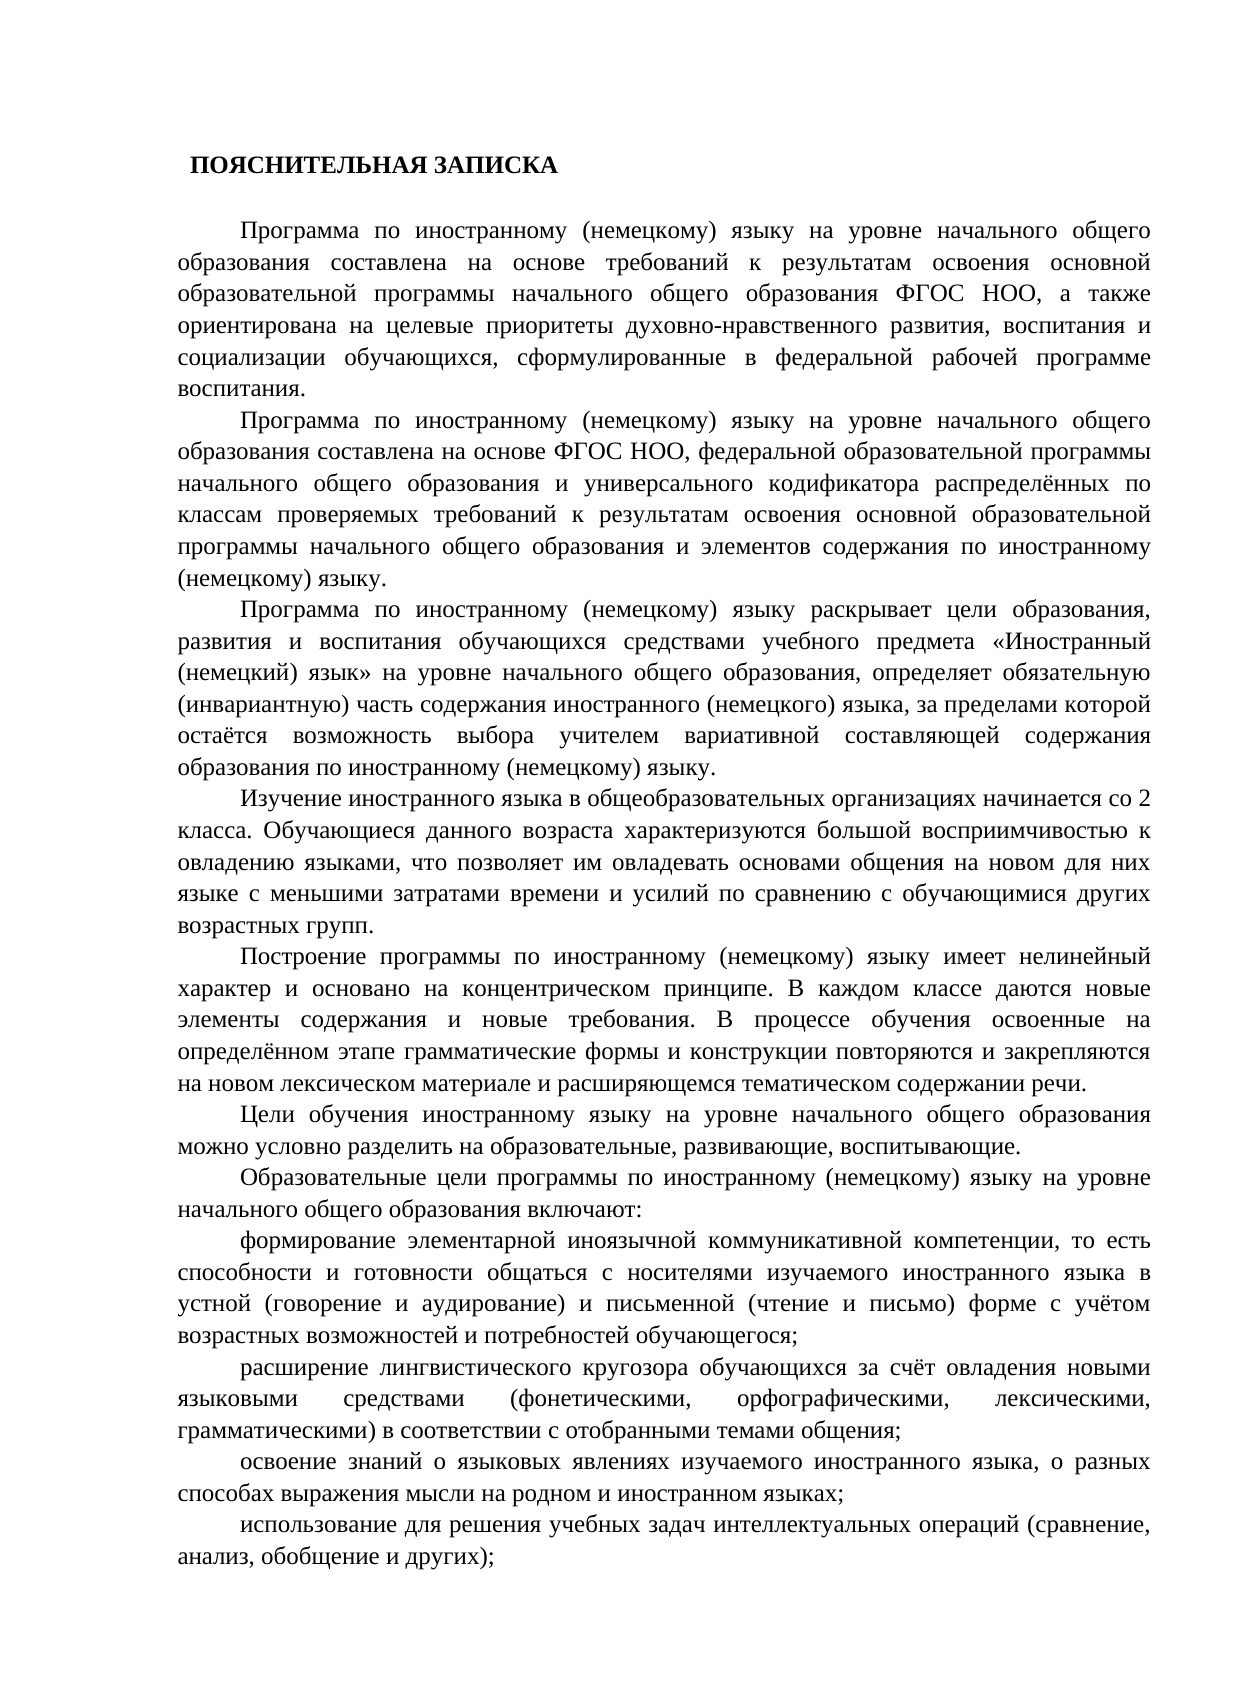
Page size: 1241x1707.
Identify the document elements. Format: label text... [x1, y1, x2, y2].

text Цели обучения иностранному языку на уровне начального общего образования можно условно разделить на образовательные, развивающие, воспитывающие. [177, 1099, 1152, 1159]
text Построение программы по иностранному (немецкому) языку имеет нелинейный характер и основано на концентрическом принципе. В каждом классе даются новые элементы содержания и новые требования. В процессе обучения освоенные на определённом этапе грамматические формы и конструкции повторяются и закрепляются на новом лексическом материале и расширяющемся тематическом содержании речи. [177, 941, 1152, 1096]
text Программа по иностранному (немецкому) языку на уровне начального общего образования составлена на основе требований к результатам освоения основной образовательной программы начального общего образования ФГОС НОО, а также ориентирована на целевые приоритеты духовно-нравственного развития, воспитания и социализации обучающихся, сформулированные в федеральной рабочей программе воспитания. [177, 215, 1152, 402]
text Образовательные цели программы по иностранному (немецкому) языку на уровне начального общего образования включают: [177, 1162, 1152, 1223]
text ПОЯСНИТЕЛЬНАЯ ЗАПИСКА [190, 150, 1152, 179]
text освоение знаний о языковых явлениях изучаемого иностранного языка, о разных способах выражения мысли на родном и иностранном языках; [177, 1446, 1152, 1507]
text Программа по иностранному (немецкому) языку на уровне начального общего образования составлена на основе ФГОС НОО, федеральной образовательной программы начального общего образования и универсального кодификатора распределённых по классам проверяемых требований к результатам освоения основной образовательной программы начального общего образования и элементов содержания по иностранному (немецкому) языку. [177, 405, 1152, 591]
text расширение лингвистического кругозора обучающихся за счёт овладения новыми языковыми средствами (фонетическими, орфографическими, лексическими, грамматическими) в соответствии c отобранными темами общения; [177, 1352, 1152, 1443]
text Программа по иностранному (немецкому) языку раскрывает цели образования, развития и воспитания обучающихся средствами учебного предмета «Иностранный (немецкий) язык» на уровне начального общего образования, определяет обязательную (инвариантную) часть содержания иностранного (немецкого) языка, за пределами которой остаётся возможность выбора учителем вариативной составляющей содержания образования по иностранному (немецкому) языку. [177, 594, 1152, 781]
text формирование элементарной иноязычной коммуникативной компетенции, то есть способности и готовности общаться с носителями изучаемого иностранного языка в устной (говорение и аудирование) и письменной (чтение и письмо) форме с учётом возрастных возможностей и потребностей обучающегося; [177, 1225, 1152, 1349]
text использование для решения учебных задач интеллектуальных операций (сравнение, анализ, обобщение и других); [177, 1509, 1152, 1570]
text Изучение иностранного языка в общеобразовательных организациях начинается со 2 класса. Обучающиеся данного возраста характеризуются большой восприимчивостью к овладению языками, что позволяет им овладевать основами общения на новом для них языке с меньшими затратами времени и усилий по сравнению с обучающимися других возрастных групп. [177, 783, 1152, 938]
